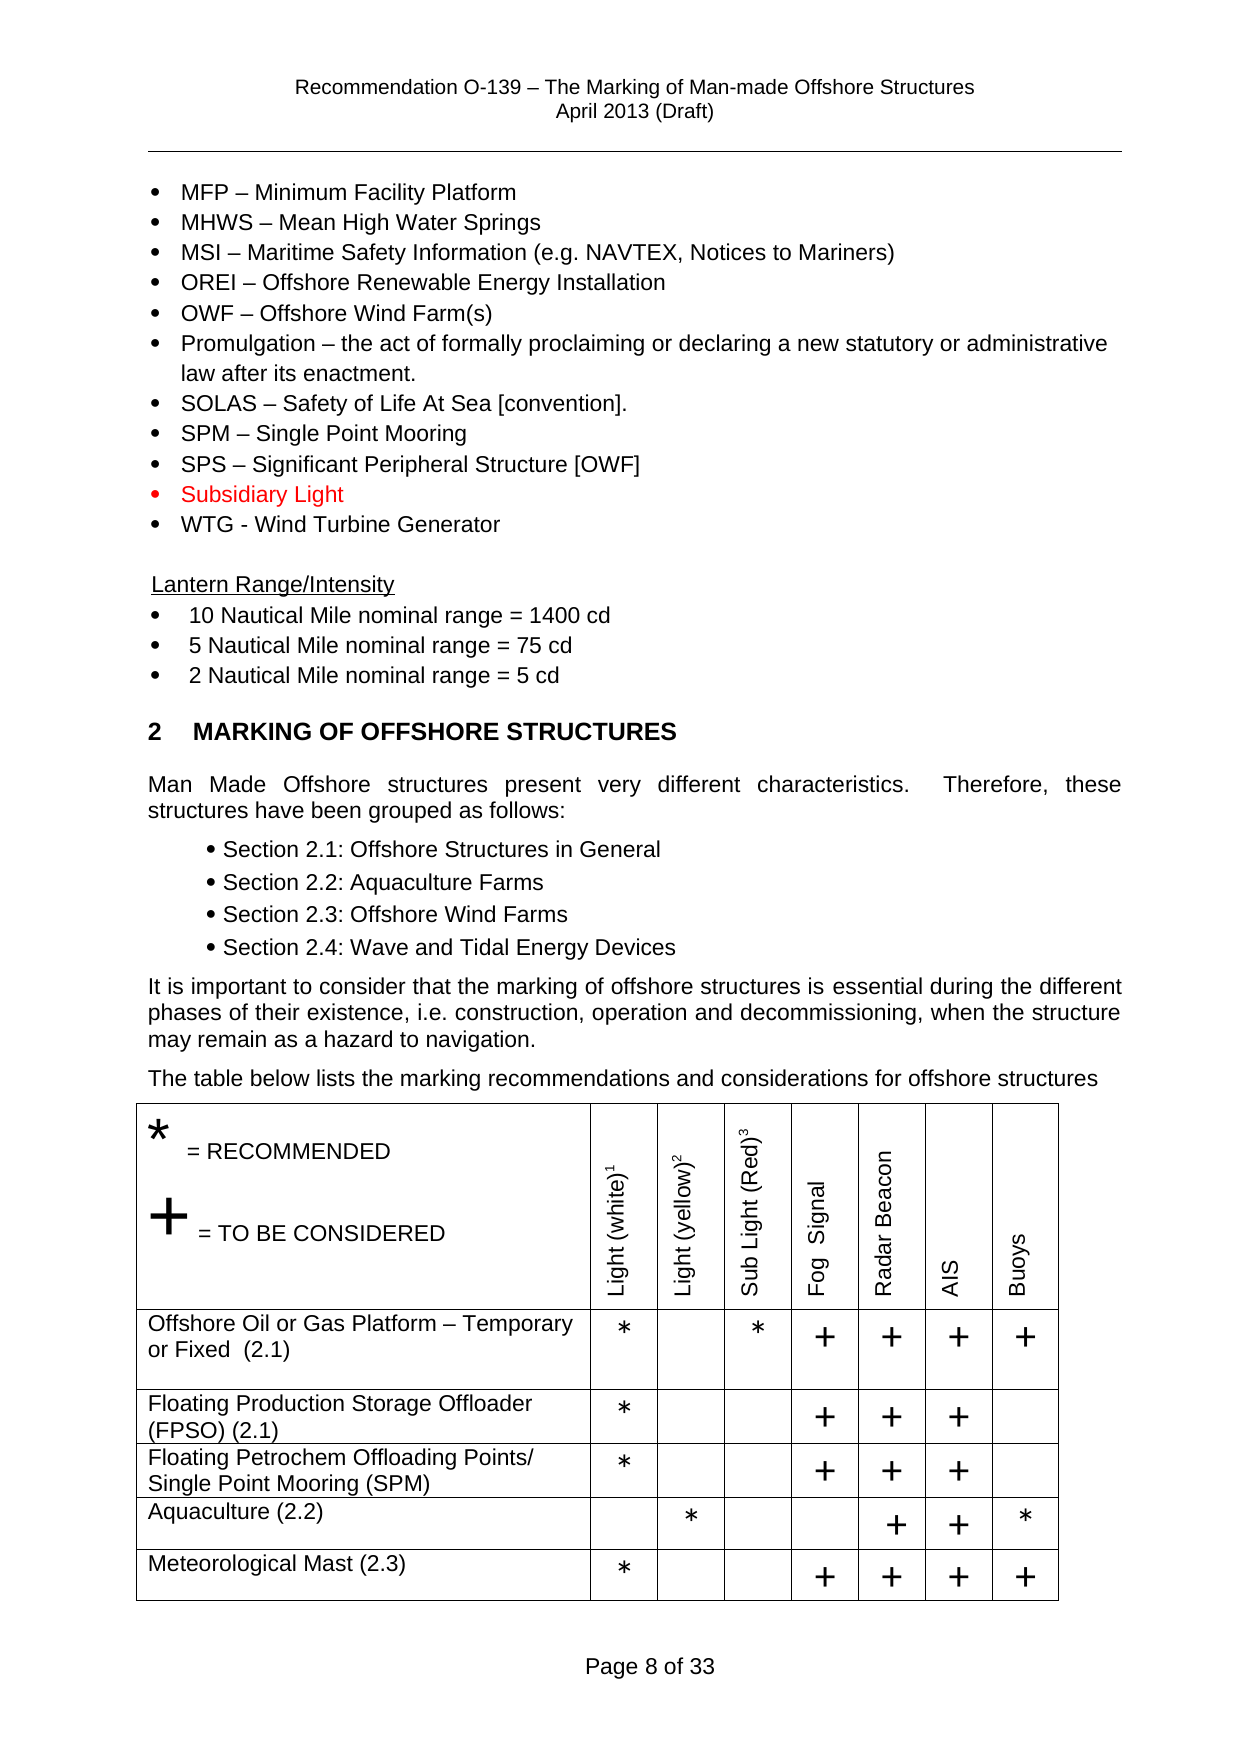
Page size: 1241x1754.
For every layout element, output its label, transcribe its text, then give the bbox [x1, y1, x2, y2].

table_header Light (white)1 [591, 1104, 657, 1309]
table_cell + [792, 1390, 858, 1443]
list OWF – Offshore Wind Farm(s) [151, 299, 1122, 326]
table_header Light (yellow)2 [658, 1104, 724, 1309]
text Section 2.3: Offshore Wind Farms [207, 901, 1122, 928]
text The table below lists the marking recommendations and considerations for offshore structures [148, 1064, 1122, 1091]
table_header Fog Signal [792, 1104, 858, 1309]
text Section 2.4: Wave and Tidal Energy Devices [207, 934, 1122, 960]
table_cell + [859, 1444, 925, 1497]
table_cell * [658, 1498, 724, 1548]
table_cell * [591, 1444, 657, 1497]
table_cell + [792, 1444, 858, 1497]
table_cell + [926, 1390, 992, 1443]
text Section 2.2: Aquaculture Farms [207, 869, 1122, 895]
table_header Buoys [993, 1104, 1058, 1309]
table_cell [792, 1498, 858, 1548]
subtitle marking of offshore STRUCTURES [148, 717, 1122, 746]
list MHWS – Mean High Water Springs [151, 209, 1122, 235]
table_cell [658, 1550, 724, 1600]
list OREI – Offshore Renewable Energy Installation [151, 269, 1122, 296]
table_cell Floating Petrochem Offloading Points/ Single Point Mooring (SPM) [137, 1444, 590, 1497]
table_cell * [993, 1498, 1058, 1548]
table_cell * [591, 1550, 657, 1600]
table_header Radar Beacon [859, 1104, 925, 1309]
table_cell + [926, 1444, 992, 1497]
list 10 Nautical Mile nominal range = 1400 cd [151, 602, 1122, 628]
table_cell + [993, 1550, 1058, 1600]
table_cell Floating Production Storage Offloader (FPSO) (2.1) [137, 1390, 590, 1443]
table_cell [993, 1390, 1058, 1443]
table_cell [658, 1390, 724, 1443]
table_cell * [591, 1390, 657, 1443]
list SPS – Significant Peripheral Structure [OWF] [151, 451, 1122, 477]
list WTG - Wind Turbine Generator [151, 511, 1122, 537]
table_cell * [725, 1310, 791, 1389]
table_cell + [859, 1310, 925, 1389]
table_cell + [993, 1310, 1058, 1389]
table_cell Aquaculture (2.2) [137, 1498, 590, 1548]
text Man Made Offshore structures present very different characteristics. Therefore, these structures have been grouped as follows: [148, 771, 1122, 824]
table_cell Offshore Oil or Gas Platform – Temporary or Fixed (2.1) [137, 1310, 590, 1389]
table_cell [658, 1444, 724, 1497]
table_cell + [926, 1498, 992, 1548]
table_cell [725, 1444, 791, 1497]
table_cell + [859, 1550, 925, 1600]
table_cell [993, 1444, 1058, 1497]
table_cell + [859, 1498, 925, 1548]
table_header Sub Light (Red)3 [725, 1104, 791, 1309]
table_cell + [926, 1310, 992, 1389]
list Subsidiary Light [151, 481, 1122, 507]
table_cell + [859, 1390, 925, 1443]
table_cell + [926, 1550, 992, 1600]
table_cell [591, 1498, 657, 1548]
text Section 2.1: Offshore Structures in General [207, 836, 1122, 863]
table_cell + [792, 1550, 858, 1600]
table_cell Meteorological Mast (2.3) [137, 1550, 590, 1600]
table_header * = RECOMMENDED + = TO BE CONSIDERED [137, 1104, 590, 1309]
list SOLAS – Safety of Life At Sea [convention]. [151, 390, 1122, 417]
text It is important to consider that the marking of offshore structures is essential during the different phases of their existence, i.e. construction, operation and decommissioning, when the structure may remain as a hazard to navigation. [148, 973, 1122, 1052]
table_cell [725, 1390, 791, 1443]
table_header AIS [926, 1104, 992, 1309]
list 2 Nautical Mile nominal range = 5 cd [151, 662, 1122, 688]
list Promulgation – the act of formally proclaiming or declaring a new statutory or administrative law after its enactment. [151, 330, 1122, 386]
list SPM – Single Point Mooring [151, 420, 1122, 447]
list MSI – Maritime Safety Information (e.g. NAVTEX, Notices to Mariners) [151, 239, 1122, 266]
list MFP – Minimum Facility Platform [151, 179, 1122, 205]
table_cell * [591, 1310, 657, 1389]
table_cell [658, 1310, 724, 1389]
text Lantern Range/Intensity [151, 571, 1122, 598]
list 5 Nautical Mile nominal range = 75 cd [151, 632, 1122, 658]
table_cell + [792, 1310, 858, 1389]
table_cell [725, 1550, 791, 1600]
table_cell [725, 1498, 791, 1548]
